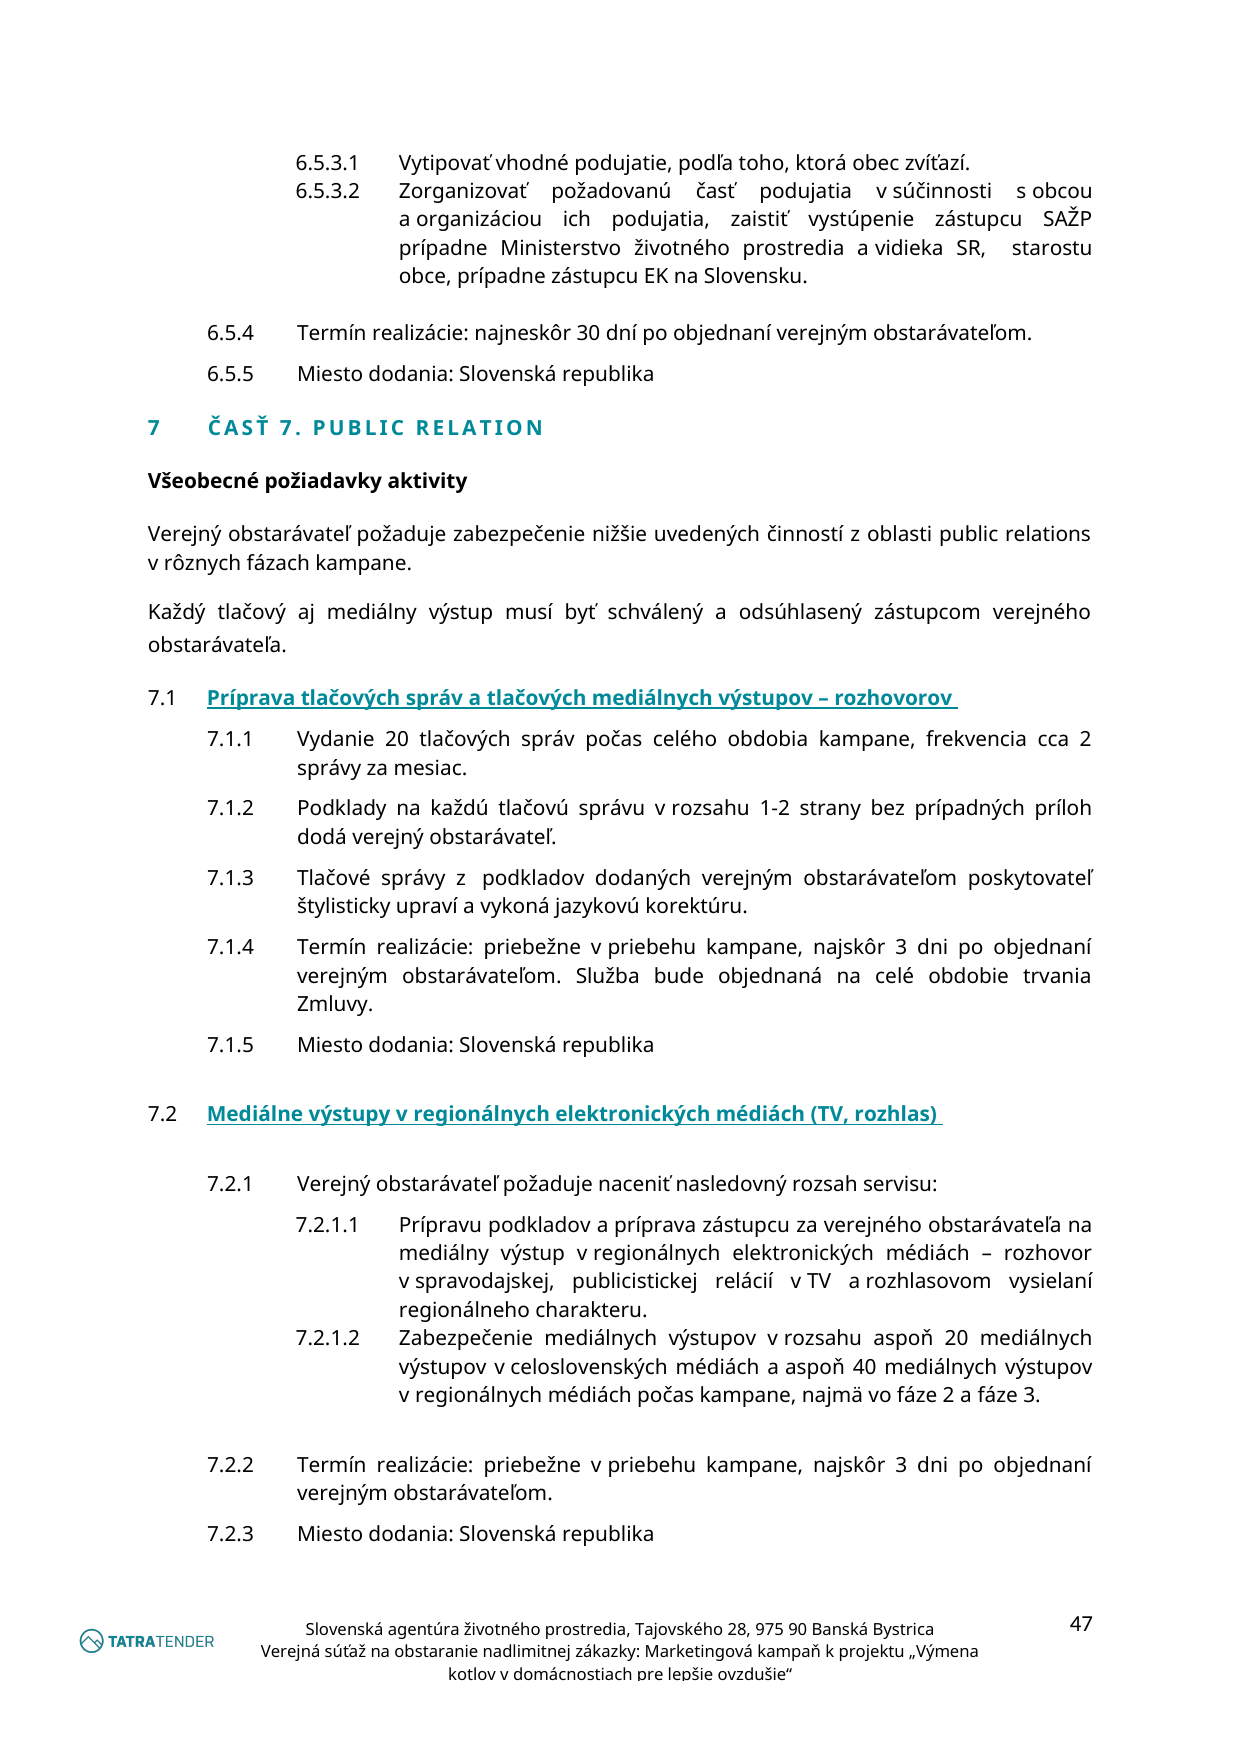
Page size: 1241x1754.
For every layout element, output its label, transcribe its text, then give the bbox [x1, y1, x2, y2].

text Verejný obstarávateľ požaduje zabezpečenie nižšie uvedených činností z oblasti public relations v rôznych fázach kampane. [148, 519, 1093, 576]
text Všeobecné požiadavky aktivity [148, 466, 1093, 494]
subtitle Miesto dodania: Slovenská republika [207, 1519, 1093, 1548]
subtitle Miesto dodania: Slovenská republika [207, 359, 1093, 388]
subtitle Verejný obstarávateľ požaduje naceniť nasledovný rozsah servisu: [207, 1169, 1093, 1197]
picture [77, 1617, 224, 1662]
list Časť 7. Public relation [148, 413, 1093, 441]
subtitle Podklady na každú tlačovú správu v rozsahu 1-2 strany bez prípadných príloh dodá verejný obstarávateľ. [207, 793, 1093, 850]
subtitle Termín realizácie: priebežne v priebehu kampane, najskôr 3 dni po objednaní verejným obstarávateľom. Služba bude objednaná na celé obdobie trvania Zmluvy. [207, 932, 1093, 1018]
subtitle Zorganizovať požadovanú časť podujatia v súčinnosti s obcou a organizáciou ich podujatia, zaistiť vystúpenie zástupcu SAŽP prípadne Ministerstvo životného prostredia a vidieka SR, starostu obce, prípadne zástupcu EK na Slovensku. [295, 176, 1093, 290]
subtitle Tlačové správy z podkladov dodaných verejným obstarávateľom poskytovateľ štylisticky upraví a vykoná jazykovú korektúru. [207, 863, 1093, 920]
subtitle Termín realizácie: najneskôr 30 dní po objednaní verejným obstarávateľom. [207, 318, 1093, 347]
subtitle Mediálne výstupy v regionálnych elektronických médiách (TV, rozhlas) [148, 1099, 1093, 1128]
subtitle Termín realizácie: priebežne v priebehu kampane, najskôr 3 dni po objednaní verejným obstarávateľom. [207, 1450, 1093, 1507]
subtitle Vytipovať vhodné podujatie, podľa toho, ktorá obec zvíťazí. [295, 148, 1093, 176]
text Každý tlačový aj mediálny výstup musí byť schválený a odsúhlasený zástupcom verejného obstarávateľa. [148, 597, 1093, 658]
subtitle Prípravu podkladov a príprava zástupcu za verejného obstarávateľa na mediálny výstup v regionálnych elektronických médiách – rozhovor v spravodajskej, publicistickej relácií v TV a rozhlasovom vysielaní regionálneho charakteru. [295, 1210, 1093, 1323]
subtitle Príprava tlačových správ a tlačových mediálnych výstupov – rozhovorov [148, 683, 1093, 712]
subtitle Miesto dodania: Slovenská republika [207, 1030, 1093, 1058]
subtitle Zabezpečenie mediálnych výstupov v rozsahu aspoň 20 mediálnych výstupov v celoslovenských médiách a aspoň 40 mediálnych výstupov v regionálnych médiách počas kampane, najmä vo fáze 2 a fáze 3. [295, 1323, 1093, 1409]
subtitle Vydanie 20 tlačových správ počas celého obdobia kampane, frekvencia cca 2 správy za mesiac. [207, 724, 1093, 781]
